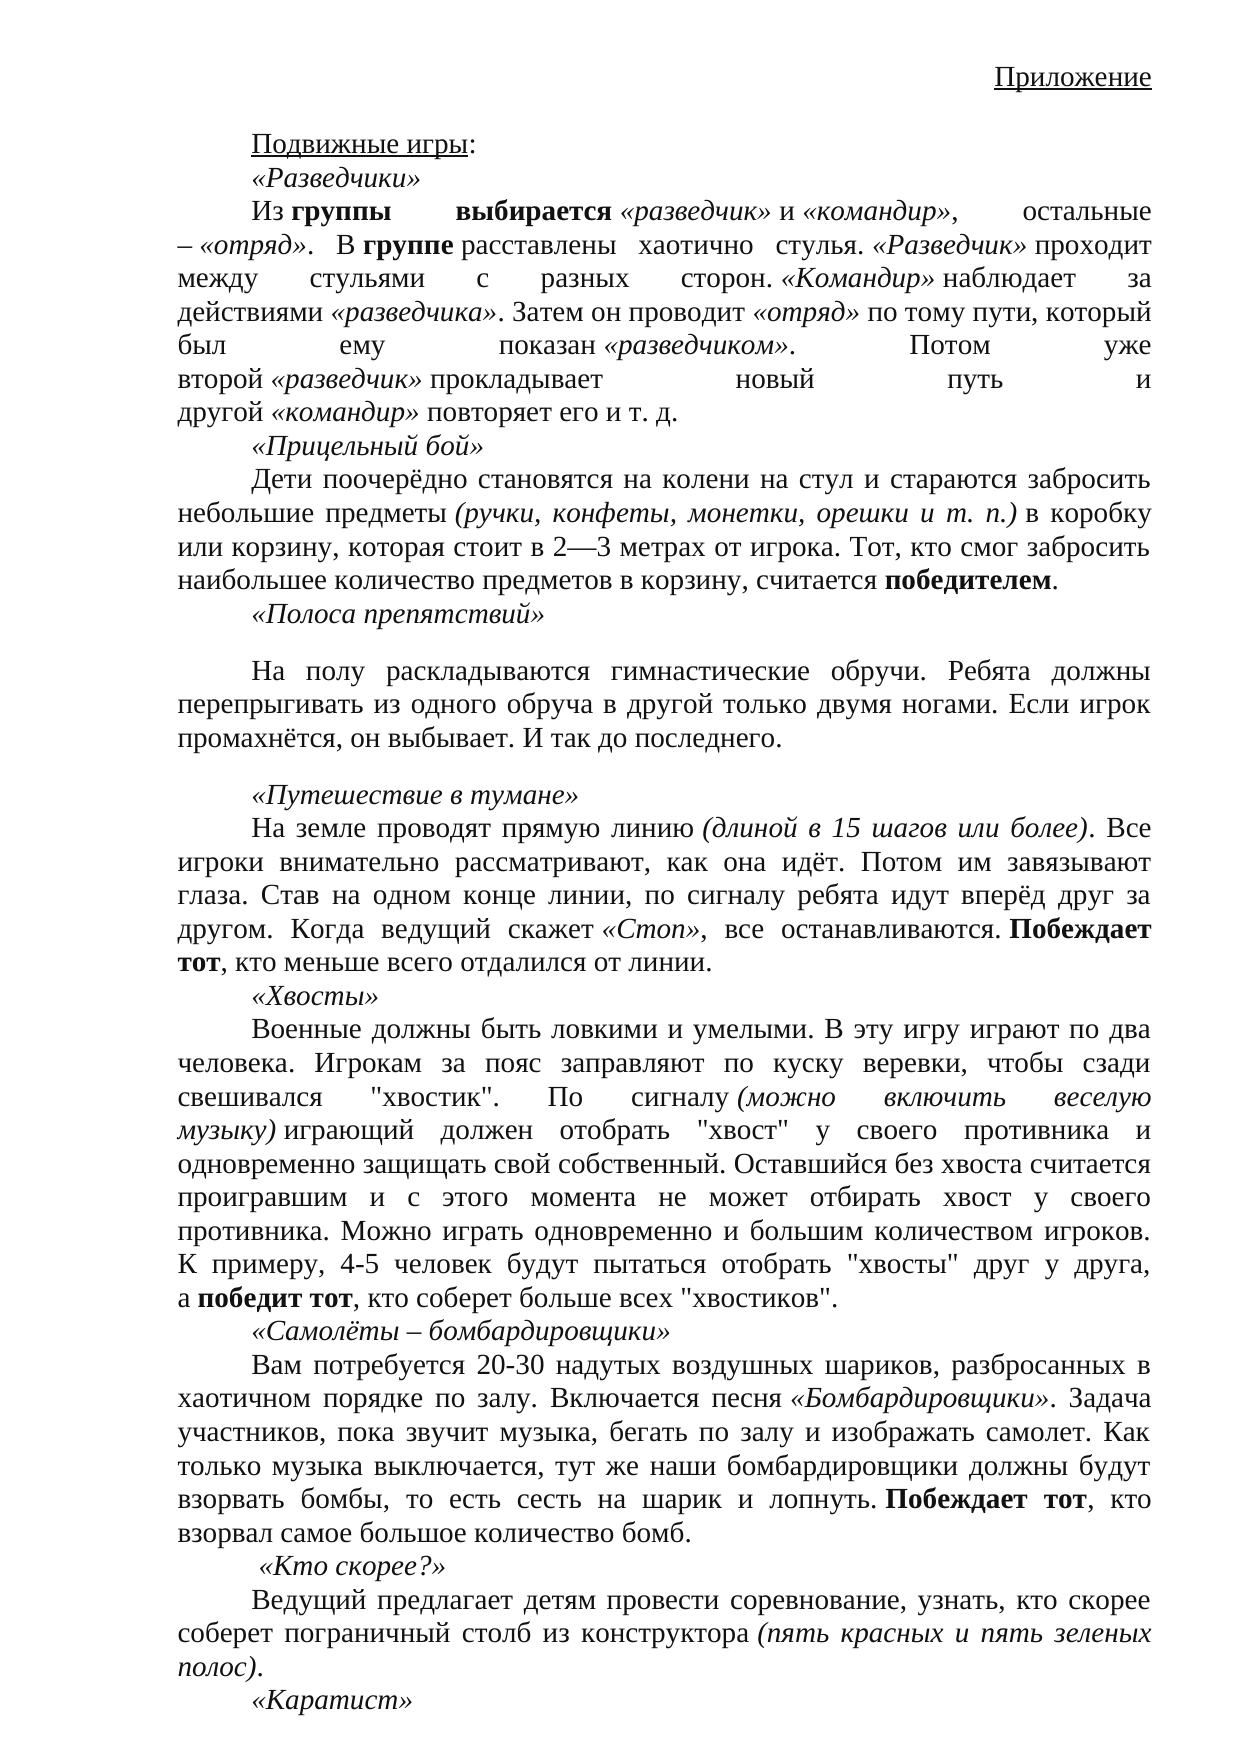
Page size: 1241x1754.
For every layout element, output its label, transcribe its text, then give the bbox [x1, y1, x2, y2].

text Приложение [177, 59, 1152, 93]
text «Разведчики» [177, 160, 1152, 193]
text «Прицельный бой» [177, 428, 1152, 462]
text «Самолёты – бомбардировщики» [177, 1313, 1152, 1347]
text Вам потребуется 20-30 надутых воздушных шариков, разбросанных в хаотичном порядке по залу. Включается песня «Бомбардировщики». Задача участников, пока звучит музыка, бегать по залу и изображать самолет. Как только музыка выключается, тут же наши бомбардировщики должны будут взорвать бомбы, то есть сесть на шарик и лопнуть. Побеждает тот, кто взорвал самое большое количество бомб. [177, 1347, 1152, 1548]
text «Путешествие в тумане» [177, 777, 1152, 810]
text Ведущий предлагает детям провести соревнование, узнать, кто скорее соберет пограничный столб из конструктора (пять красных и пять зеленых полос). [177, 1582, 1152, 1682]
text Подвижные игры: [177, 126, 1152, 160]
text На земле проводят прямую линию (длиной в 15 шагов или более). Все игроки внимательно рассматривают, как она идёт. Потом им завязывают глаза. Став на одном конце линии, по сигналу ребята идут вперёд друг за другом. Когда ведущий скажет «Стоп», все останавливаются. Побеждает тот, кто меньше всего отдалился от линии. [177, 810, 1152, 978]
text Военные должны быть ловкими и умелыми. В эту игру играют по два человека. Игрокам за пояс заправляют по куску веревки, чтобы сзади свешивался "хвостик". По сигналу (можно включить веселую музыку) играющий должен отобрать "хвост" у своего противника и одновременно защищать свой собственный. Оставшийся без хвоста считается проигравшим и с этого момента не может отбирать хвост у своего противника. Можно играть одновременно и большим количеством игроков. К примеру, 4-5 человек будут пытаться отобрать "хвосты" друг у друга, а победит тот, кто соберет больше всех "хвостиков". [177, 1012, 1152, 1313]
text Из группы выбирается «разведчик» и «командир», остальные – «отряд». В группе расставлены хаотично стулья. «Разведчик» проходит между стульями с разных сторон. «Командир» наблюдает за действиями «разведчика». Затем он проводит «отряд» по тому пути, который был ему показан «разведчиком». Потом уже второй «разведчик» прокладывает новый путь и другой «командир» повторяет его и т. д. [177, 193, 1152, 428]
text Дети поочерёдно становятся на колени на стул и стараются забросить небольшие предметы (ручки, конфеты, монетки, орешки и т. п.) в коробку или корзину, которая стоит в 2—3 метрах от игрока. Тот, кто смог забросить наибольшее количество предметов в корзину, считается победителем. [177, 462, 1152, 596]
text «Полоса препятствий» [177, 596, 1152, 629]
text На полу раскладываются гимнастические обручи. Ребята должны перепрыгивать из одного обруча в другой только двумя ногами. Если игрок промахнётся, он выбывает. И так до последнего. [177, 653, 1152, 753]
text «Каратист» [177, 1682, 1152, 1716]
text «Кто скорее?» [177, 1548, 1152, 1582]
text «Хвосты» [177, 978, 1152, 1012]
